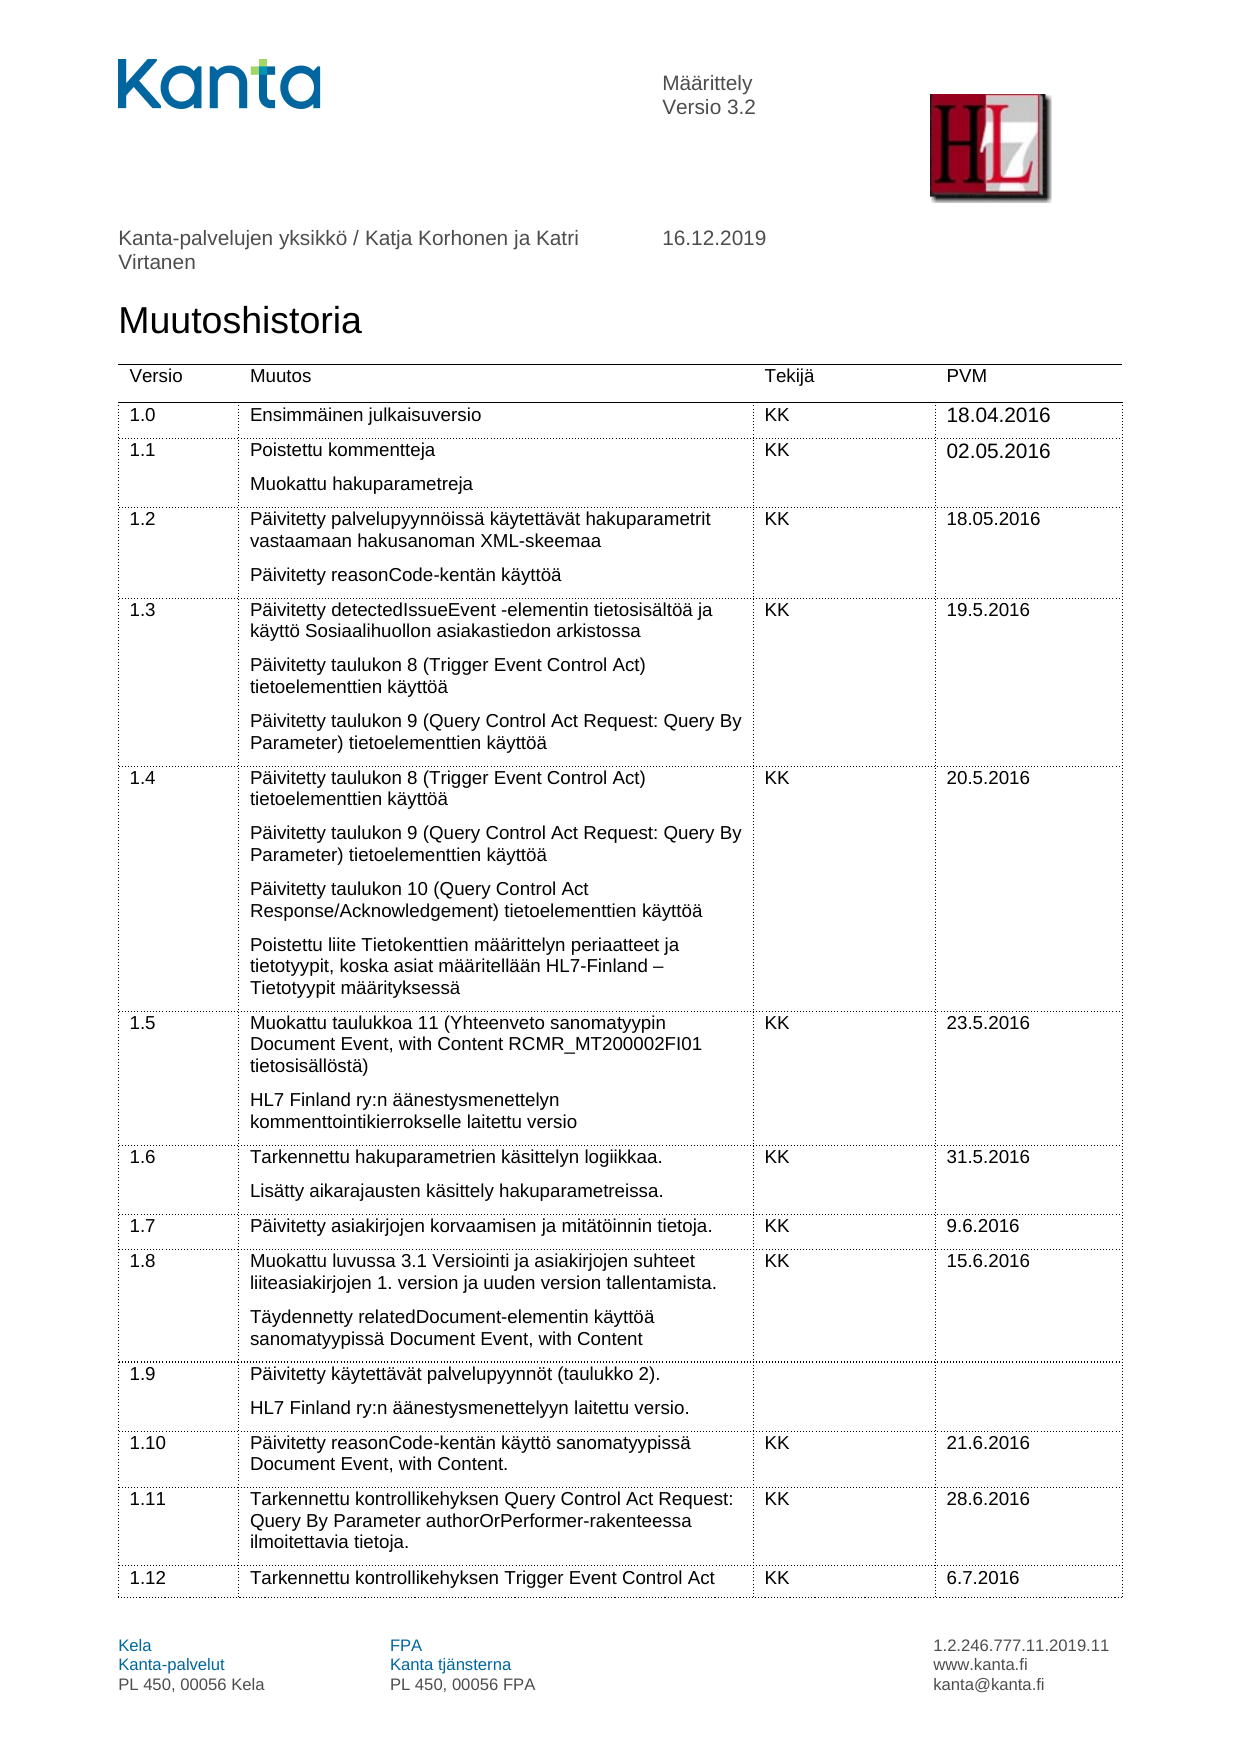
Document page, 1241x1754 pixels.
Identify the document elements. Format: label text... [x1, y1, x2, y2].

table_cell 9.6.2016 [935, 1214, 1122, 1249]
table_cell Tarkennettu kontrollikehyksen Query Control Act Request: Query By Parameter authorOrPerformer-rakenteessa ilmoitettavia tietoja. [239, 1487, 753, 1565]
table_cell KK [753, 1249, 935, 1361]
table_cell [935, 403, 1122, 438]
table_cell [935, 438, 1122, 507]
table_cell 19.5.2016 [935, 598, 1122, 766]
table_cell Päivitetty detectedIssueEvent -elementin tietosisältöä ja käyttö Sosiaalihuollon asiakastiedon arkistossa Päivitetty taulukon 8 (Trigger Event Control Act) tietoelementtien käyttöä Päivitetty taulukon 9 (Query Control Act Request: Query By Parameter) tietoelementtien käyttöä [239, 598, 753, 766]
table_cell 1.11 [118, 1487, 238, 1565]
table_cell KK [753, 507, 935, 598]
table_cell Päivitetty taulukon 8 (Trigger Event Control Act) tietoelementtien käyttöä Päivitetty taulukon 9 (Query Control Act Request: Query By Parameter) tietoelementtien käyttöä Päivitetty taulukon 10 (Query Control Act Response/Acknowledgement) tietoelementtien käyttöä Poistettu liite Tietokenttien määrittelyn periaatteet ja tietotyypit, koska asiat määritellään HL7-Finland – Tietotyypit määrityksessä [239, 766, 753, 1011]
table_cell 1.0 [118, 403, 238, 438]
table_cell 31.5.2016 [935, 1145, 1122, 1214]
table_cell 20.5.2016 [935, 766, 1122, 1011]
table_cell Muokattu taulukkoa 11 (Yhteenveto sanomatyypin Document Event, with Content RCMR_MT200002FI01 tietosisällöstä) HL7 Finland ry:n äänestysmenettelyn kommenttointikierrokselle laitettu versio [239, 1011, 753, 1144]
text Muutoshistoria [118, 298, 1122, 341]
table_cell 1.7 [118, 1214, 238, 1249]
table_cell Tarkennettu hakuparametrien käsittelyn logiikkaa. Lisätty aikarajausten käsittely hakuparametreissa. [239, 1145, 753, 1214]
table_cell 1.12 [118, 1565, 238, 1597]
picture [118, 59, 321, 109]
table_cell 1.1 [118, 438, 238, 507]
table_cell 15.6.2016 [935, 1249, 1122, 1361]
table_cell Päivitetty asiakirjojen korvaamisen ja mitätöinnin tietoja. [239, 1214, 753, 1249]
table_cell KK [753, 766, 935, 1011]
table_cell 1.8 [118, 1249, 238, 1361]
table_cell [935, 1361, 1122, 1431]
table_cell KK [753, 1565, 935, 1597]
table_cell 28.6.2016 [935, 1487, 1122, 1565]
table_cell KK [753, 1487, 935, 1565]
table_cell Päivitetty palvelupyynnöissä käytettävät hakuparametrit vastaamaan hakusanoman XML-skeemaa Päivitetty reasonCode-kentän käyttöä [239, 507, 753, 598]
table_header Versio [118, 365, 238, 402]
table_cell 1.5 [118, 1011, 238, 1144]
table_cell Muokattu luvussa 3.1 Versiointi ja asiakirjojen suhteet liiteasiakirjojen 1. version ja uuden version tallentamista. Täydennetty relatedDocument-elementin käyttöä sanomatyypissä Document Event, with Content [239, 1249, 753, 1361]
table_cell 1.9 [118, 1361, 238, 1431]
table_cell 1.3 [118, 598, 238, 766]
table_header Tekijä [753, 365, 935, 402]
picture [930, 94, 1053, 203]
table_cell 1.2 [118, 507, 238, 598]
table_cell Tarkennettu kontrollikehyksen Trigger Event Control Act subject-rakenteen käyttöä. [239, 1565, 753, 1597]
table_cell [753, 1361, 935, 1431]
table_cell 1.4 [118, 766, 238, 1011]
table_cell 1.6 [118, 1145, 238, 1214]
table_cell KK [753, 598, 935, 766]
table_cell [753, 403, 935, 438]
table_header Muutos [239, 365, 753, 402]
table_cell 6.7.2016 [935, 1565, 1122, 1597]
table_cell 1.10 [118, 1431, 238, 1487]
table_cell 23.5.2016 [935, 1011, 1122, 1144]
table_cell Päivitetty käytettävät palvelupyynnöt (taulukko 2). HL7 Finland ry:n äänestysmenettelyyn laitettu versio. [239, 1361, 753, 1431]
table_cell Päivitetty reasonCode-kentän käyttö sanomatyypissä Document Event, with Content. [239, 1431, 753, 1487]
table_cell KK [753, 1011, 935, 1144]
table_cell Poistettu kommentteja Muokattu hakuparametreja [239, 438, 753, 507]
table_cell Ensimmäinen julkaisuversio [239, 403, 753, 438]
table_header PVM [935, 365, 1122, 402]
table_cell [753, 438, 935, 507]
table_cell 21.6.2016 [935, 1431, 1122, 1487]
table_cell KK [753, 1214, 935, 1249]
table_cell 18.05.2016 [935, 507, 1122, 598]
table_cell KK [753, 1431, 935, 1487]
table_cell KK [753, 1145, 935, 1214]
